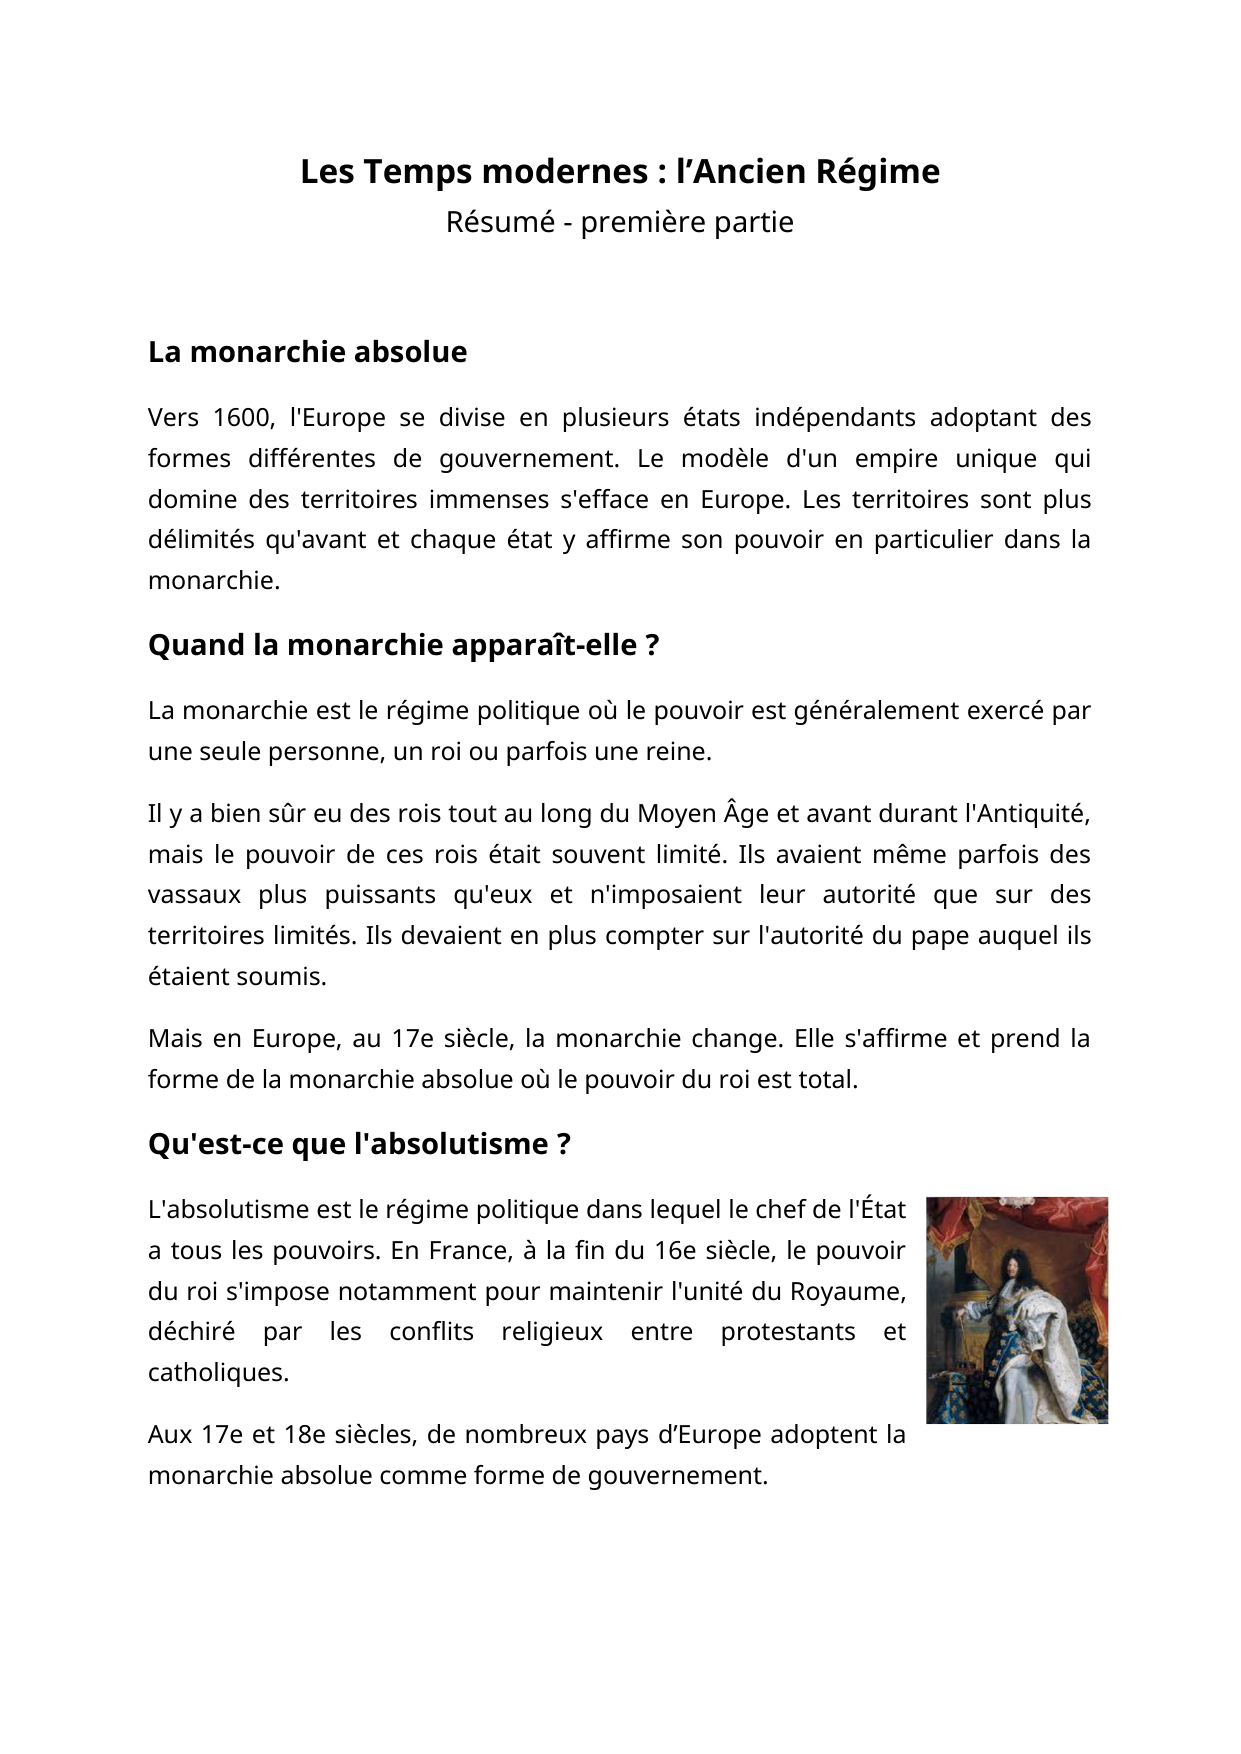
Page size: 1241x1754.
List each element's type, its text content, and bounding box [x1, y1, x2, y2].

text Il y a bien sûr eu des rois tout au long du Moyen Âge et avant durant l'Antiquité, mais le pouvoir de ces rois était souvent limité. Ils avaient même parfois des vassaux plus puissants qu'eux et n'imposaient leur autorité que sur des territoires limités. Ils devaient en plus compter sur l'autorité du pape auquel ils étaient soumis. [148, 796, 1092, 993]
text La monarchie est le régime politique où le pouvoir est généralement exercé par une seule personne, un roi ou parfois une reine. [148, 693, 1092, 768]
text La monarchie absolue [148, 331, 1092, 371]
text L'absolutisme est le régime politique dans lequel le chef de l'État a tous les pouvoirs. En France, à la fin du 16e siècle, le pouvoir du roi s'impose notamment pour maintenir l'unité du Royaume, déchiré par les conflits religieux entre protestants et catholiques. [148, 1191, 1092, 1389]
picture [925, 1195, 1108, 1422]
text Vers 1600, l'Europe se divise en plusieurs états indépendants adoptant des formes différentes de gouvernement. Le modèle d'un empire unique qui domine des territoires immenses s'efface en Europe. Les territoires sont plus délimités qu'avant et chaque état y affirme son pouvoir en particulier dans la monarchie. [148, 399, 1092, 597]
text Quand la monarchie apparaît-elle ? [148, 624, 1092, 664]
text Qu'est-ce que l'absolutisme ? [148, 1123, 1092, 1163]
text Mais en Europe, au 17e siècle, la monarchie change. Elle s'affirme et prend la forme de la monarchie absolue où le pouvoir du roi est total. [148, 1021, 1092, 1095]
text Aux 17e et 18e siècles, de nombreux pays d’Europe adoptent la monarchie absolue comme forme de gouvernement. [148, 1416, 1092, 1491]
text Les Temps modernes : l’Ancien Régime Résumé - première partie [148, 148, 1092, 241]
